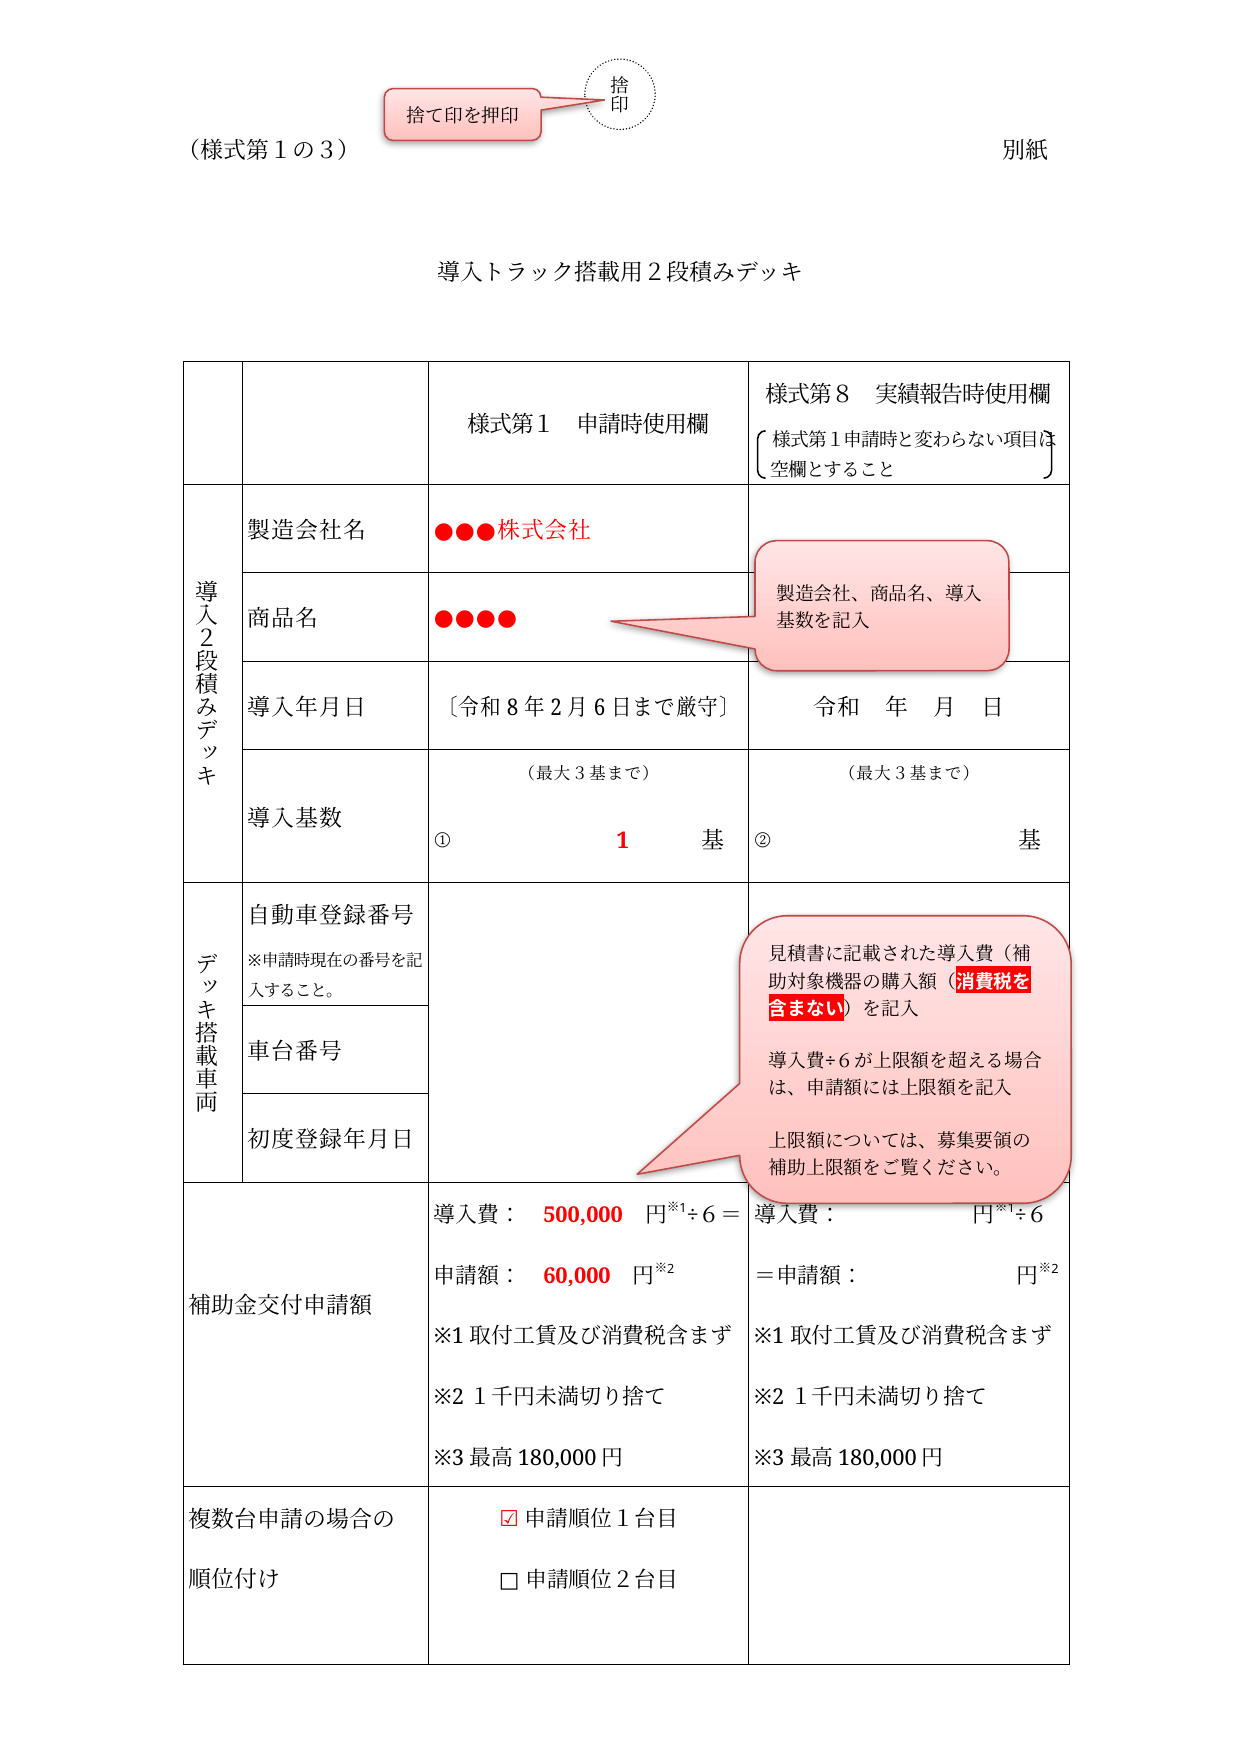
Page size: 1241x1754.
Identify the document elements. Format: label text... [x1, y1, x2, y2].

text （様式第１の３） 別紙 [177, 119, 1063, 179]
table_cell [429, 883, 748, 1182]
table_cell [1011, 573, 1069, 661]
table_cell [749, 1487, 1069, 1664]
table_cell 導入基数 [243, 750, 428, 882]
table_cell 製造会社名 [243, 485, 428, 572]
table_cell 導入２段積みデッキ [184, 485, 242, 882]
table_cell 基 [798, 794, 1069, 882]
table_cell 〔令和8年2月6日まで厳守〕 [429, 662, 748, 749]
table_cell 商品名 [243, 573, 428, 661]
table_cell [749, 883, 1069, 939]
table_cell ② [749, 794, 797, 882]
table_cell [749, 485, 1069, 572]
table_cell ① [429, 794, 472, 882]
table_header 様式第１ 申請時使用欄 [429, 362, 748, 483]
table_cell 導入年月日 [243, 662, 428, 749]
table_cell デッキ搭載車両 [184, 883, 242, 1182]
table_header 様式第８ 実績報告時使用欄 様式第１申請時と変わらない項目は 空欄とすること [749, 362, 1069, 483]
text 導入トラック搭載用２段積みデッキ [177, 240, 1063, 301]
table_cell （最大３基まで） [429, 750, 748, 794]
table_cell （最大３基まで） [749, 750, 1069, 794]
table_cell 導入費： 円※1÷６ ＝申請額： 円※2 ※1 取付工賃及び消費税含まず ※2 １千円未満切り捨て ※3 最高180,000円 [749, 1186, 1069, 1486]
table_cell 令和 年 月 日 [749, 662, 1069, 749]
table_cell ●●●株式会社 [429, 485, 748, 572]
table_header [184, 362, 242, 483]
table_cell 1 基 [473, 794, 748, 882]
table_cell 自動車登録番号 ※申請時現在の番号を記入すること。 [243, 883, 428, 1004]
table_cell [184, 1487, 428, 1664]
table_cell 導入費： 500,000 円※1÷６＝申請額： 60,000 円※2 ※1 取付工賃及び消費税含まず ※2 １千円未満切り捨て ※3 最高180,000円 [429, 1183, 748, 1486]
table_cell 補助金交付申請額 [184, 1183, 428, 1486]
table_cell 初度登録年月日 [243, 1094, 428, 1182]
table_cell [429, 1487, 748, 1664]
table_header [243, 362, 428, 483]
table_cell ●●●● [429, 573, 748, 661]
table_cell 車台番号 [243, 1006, 428, 1093]
